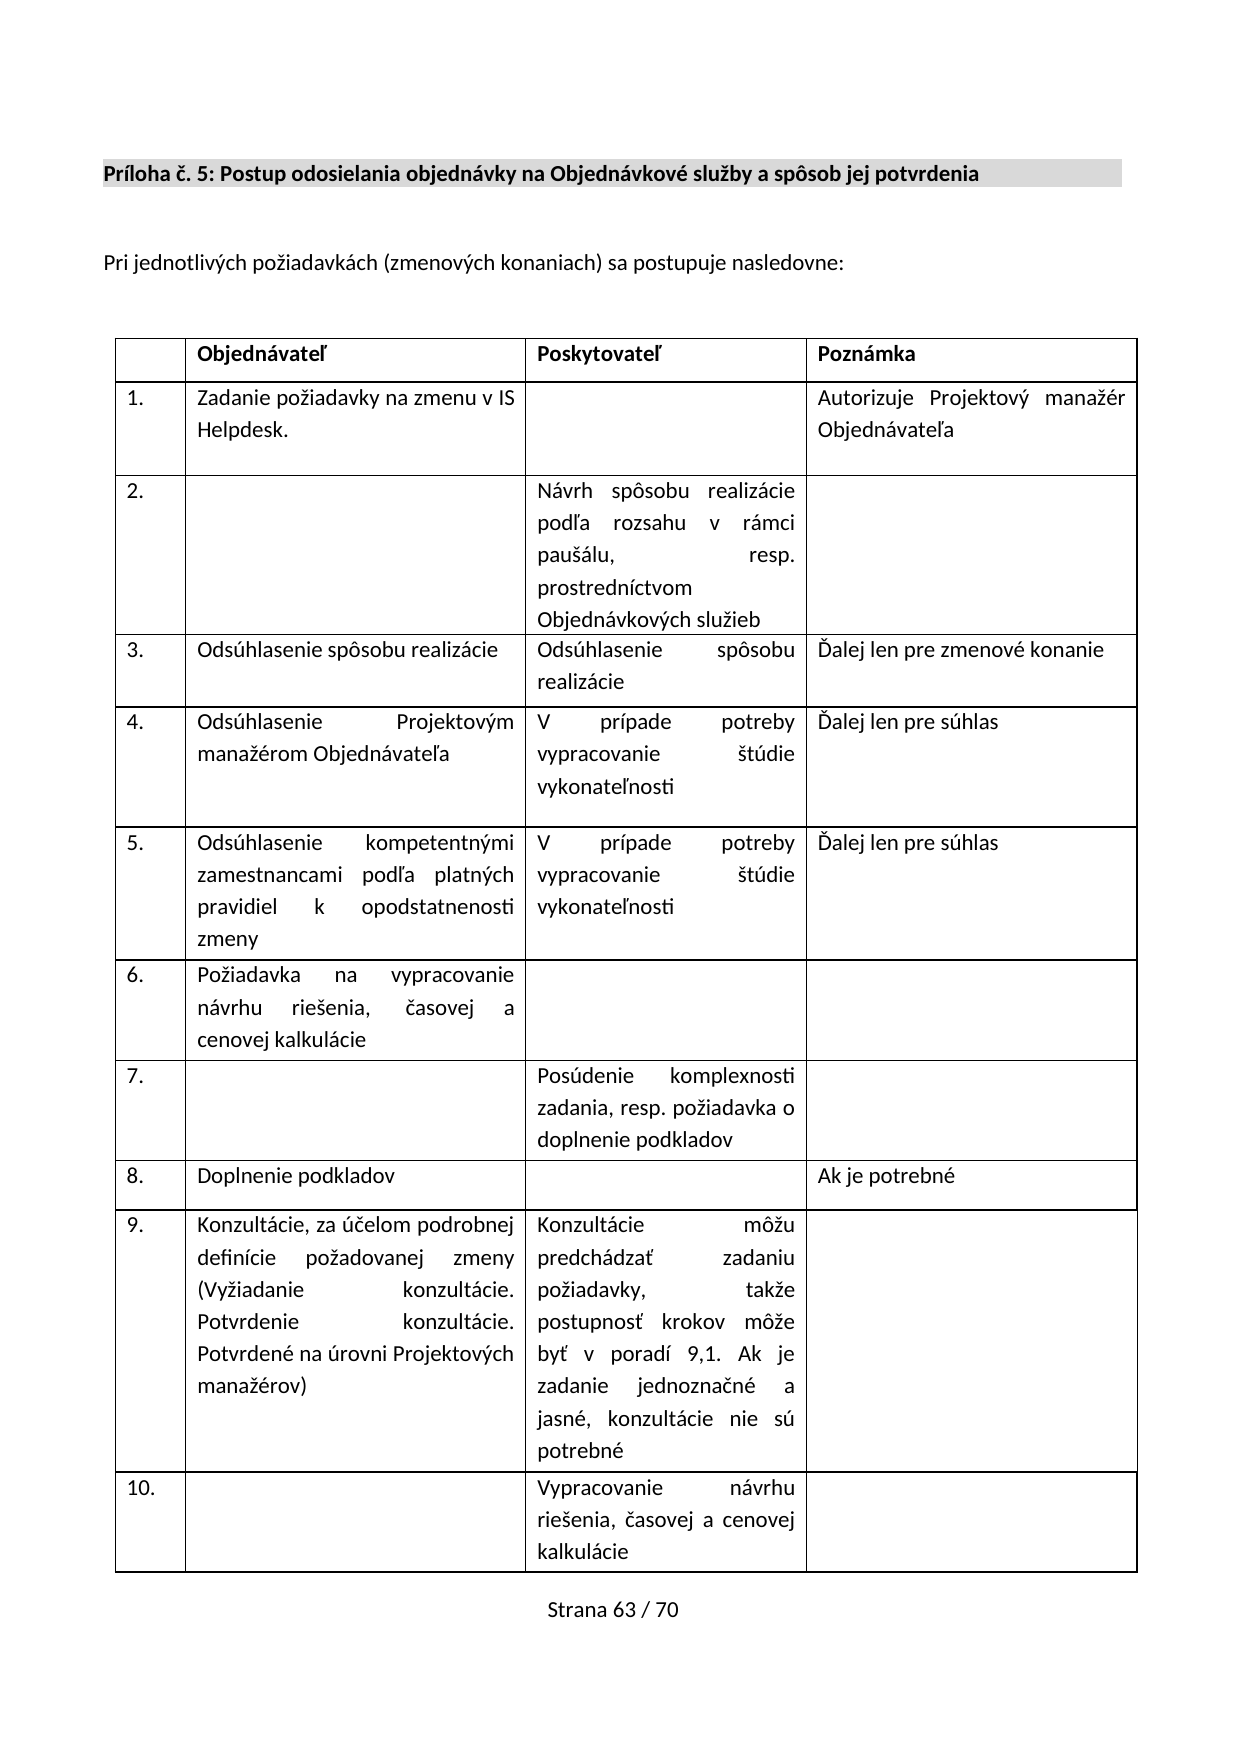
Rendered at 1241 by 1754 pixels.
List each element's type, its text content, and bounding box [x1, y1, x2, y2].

table_cell [186, 1061, 525, 1160]
table_header Poskytovateľ [526, 339, 806, 381]
table_cell Konzultácie, za účelom podrobnej definície požadovanej zmeny (Vyžiadanie konzultácie. Potvrdenie konzultácie. Potvrdené na úrovni Projektových manažérov) [186, 1211, 525, 1471]
table_cell V prípade potreby vypracovanie štúdie vykonateľnosti [526, 828, 806, 959]
table_cell [807, 961, 1136, 1060]
table_cell Ďalej len pre súhlas [807, 708, 1136, 826]
table_cell Konzultácie môžu predchádzať zadaniu požiadavky, takže postupnosť krokov môže byť v poradí 9,1. Ak je zadanie jednoznačné a jasné, konzultácie nie sú potrebné [526, 1211, 806, 1471]
table_cell Odsúhlasenie kompetentnými zamestnancami podľa platných pravidiel k opodstatnenosti zmeny [186, 828, 525, 959]
table_cell 8. [116, 1161, 185, 1209]
table_cell 9. [116, 1211, 185, 1471]
subtitle Príloha č. 5: Postup odosielania objednávky na Objednávkové služby a spôsob jej potvrdenia [103, 159, 1122, 187]
table_header Objednávateľ [186, 339, 525, 381]
table_cell 1. [116, 383, 185, 475]
table_header Poznámka [807, 339, 1136, 381]
table_cell 2. [116, 476, 185, 633]
table_cell Autorizuje Projektový manažér Objednávateľa [807, 383, 1136, 475]
table_cell 7. [116, 1061, 185, 1160]
table_cell V prípade potreby vypracovanie štúdie vykonateľnosti [526, 708, 806, 826]
table_cell 10. [116, 1473, 185, 1571]
table_cell Požiadavka na vypracovanie návrhu riešenia, časovej a cenovej kalkulácie [186, 961, 525, 1060]
table_header [116, 339, 185, 381]
text Pri jednotlivých požiadavkách (zmenových konaniach) sa postupuje nasledovne: [103, 248, 1122, 276]
table_cell [807, 476, 1136, 633]
table_cell [526, 961, 806, 1060]
table_cell 5. [116, 828, 185, 959]
table_cell Doplnenie podkladov [186, 1161, 525, 1209]
table_cell 4. [116, 708, 185, 826]
table_cell [526, 383, 806, 475]
table_cell Posúdenie komplexnosti zadania, resp. požiadavka o doplnenie podkladov [526, 1061, 806, 1160]
table_cell Vypracovanie návrhu riešenia, časovej a cenovej kalkulácie [526, 1473, 806, 1571]
table_cell Odsúhlasenie spôsobu realizácie [186, 635, 525, 706]
table_cell Odsúhlasenie spôsobu realizácie [526, 635, 806, 706]
table_cell [186, 1473, 525, 1571]
table_cell 3. [116, 635, 185, 706]
table_cell Ďalej len pre súhlas [807, 828, 1136, 959]
table_cell [186, 476, 525, 633]
table_cell [807, 1211, 1137, 1471]
table_cell [526, 1161, 806, 1209]
table_cell Odsúhlasenie Projektovým manažérom Objednávateľa [186, 708, 525, 826]
table_cell Ak je potrebné [807, 1161, 1136, 1209]
table_cell Návrh spôsobu realizácie podľa rozsahu v rámci paušálu, resp. prostredníctvom Objednávkových služieb [526, 476, 806, 633]
table_cell Ďalej len pre zmenové konanie [807, 635, 1136, 706]
table_cell [807, 1061, 1136, 1160]
table_cell 6. [116, 961, 185, 1060]
table_cell Zadanie požiadavky na zmenu v IS Helpdesk. [186, 383, 525, 475]
table_cell [807, 1473, 1136, 1571]
